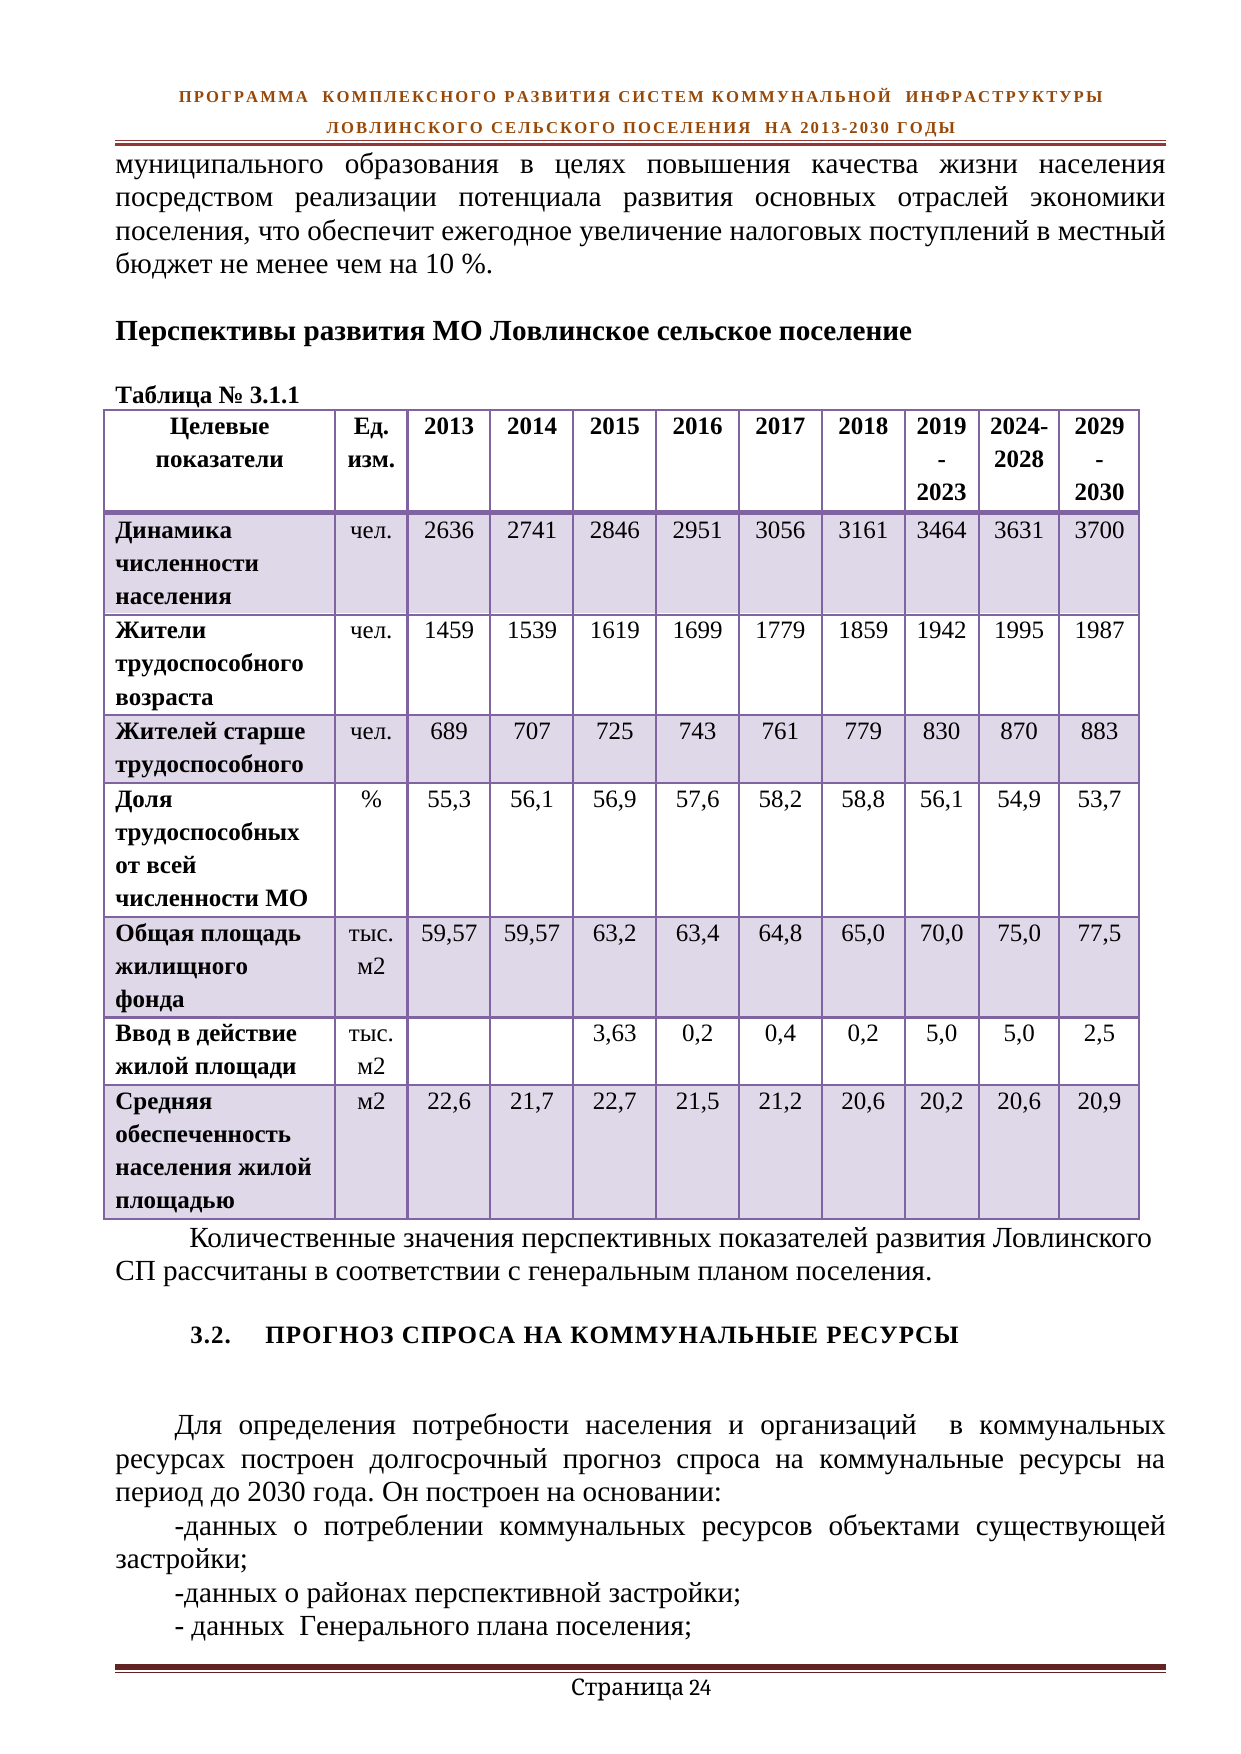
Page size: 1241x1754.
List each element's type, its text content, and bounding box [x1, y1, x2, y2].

table_header 2019 -2023 [906, 411, 978, 510]
table_cell 3056 [740, 515, 821, 613]
table_cell 21,5 [657, 1086, 738, 1218]
table_cell 2846 [574, 515, 655, 613]
table_cell 56,9 [574, 784, 655, 916]
table_cell 1995 [980, 616, 1058, 714]
table_header 2013 [409, 411, 489, 510]
text -данных о потреблении коммунальных ресурсов объектами существующей застройки; [115, 1508, 1166, 1575]
table_cell 2636 [409, 515, 489, 613]
table_header 2016 [657, 411, 738, 510]
table_cell 21,2 [740, 1086, 821, 1218]
table_cell 55,3 [409, 784, 489, 916]
table_cell 883 [1060, 716, 1138, 782]
table_cell [409, 1019, 489, 1084]
table_cell 1779 [740, 616, 821, 714]
table_cell Ввод в действие жилой площади [105, 1019, 334, 1084]
table_cell [491, 1019, 572, 1084]
text Перспективы развития МО Ловлинское сельское поселение [115, 313, 1166, 347]
table_header 2029 - 2030 [1060, 411, 1138, 510]
table_cell Доля трудоспособных от всей численности МО [105, 784, 334, 916]
table_cell 689 [409, 716, 489, 782]
table_header 2014 [491, 411, 572, 510]
table_cell 761 [740, 716, 821, 782]
table_cell тыс. м2 [336, 1019, 406, 1084]
table_cell 0,4 [740, 1019, 821, 1084]
table_cell 830 [906, 716, 978, 782]
table_cell чел. [336, 616, 406, 714]
table_cell 725 [574, 716, 655, 782]
table_cell 1539 [491, 616, 572, 714]
table_cell 54,9 [980, 784, 1058, 916]
table_cell тыс. м2 [336, 918, 406, 1016]
table_cell 53,7 [1060, 784, 1138, 916]
table_cell 2951 [657, 515, 738, 613]
table_cell 1459 [409, 616, 489, 714]
table_cell 3464 [906, 515, 978, 613]
table_cell 20,6 [980, 1086, 1058, 1218]
table_cell чел. [336, 515, 406, 613]
text -данных о районах перспективной застройки; [115, 1575, 1166, 1608]
table_cell 743 [657, 716, 738, 782]
table_cell 1987 [1060, 616, 1138, 714]
table_cell 1942 [906, 616, 978, 714]
table_cell 63,4 [657, 918, 738, 1016]
text Количественные значения перспективных показателей развития Ловлинского СП рассчитаны в соответствии с генеральным планом поселения. [115, 1220, 1166, 1287]
table_cell Жителей старше трудоспособного [105, 716, 334, 782]
text Таблица № 3.1.1 [115, 381, 1166, 409]
table_cell 0,2 [823, 1019, 904, 1084]
table_cell 75,0 [980, 918, 1058, 1016]
table_cell Жители трудоспособного возраста [105, 616, 334, 714]
table_cell 70,0 [906, 918, 978, 1016]
table_cell 2741 [491, 515, 572, 613]
table_cell 3631 [980, 515, 1058, 613]
table_cell 707 [491, 716, 572, 782]
table_cell 64,8 [740, 918, 821, 1016]
table_header Ед. изм. [336, 411, 406, 510]
text - данных Генерального плана поселения; [115, 1608, 1166, 1642]
table_header 2015 [574, 411, 655, 510]
table_cell 20,6 [823, 1086, 904, 1218]
text Для определения потребности населения и организаций в коммунальных ресурсах построен долгосрочный прогноз спроса на коммунальные ресурсы на период до 2030 года. Он построен на основании: [115, 1407, 1166, 1508]
table_cell чел. [336, 716, 406, 782]
table_cell 1859 [823, 616, 904, 714]
table_header 2018 [823, 411, 904, 510]
table_cell % [336, 784, 406, 916]
table_cell 1699 [657, 616, 738, 714]
table_cell 2,5 [1060, 1019, 1138, 1084]
table_cell 5,0 [906, 1019, 978, 1084]
table_header Целевые показатели [105, 411, 334, 510]
table_cell 20,2 [906, 1086, 978, 1218]
table_cell Общая площадь жилищного фонда [105, 918, 334, 1016]
table_cell 5,0 [980, 1019, 1058, 1084]
table_cell 56,1 [491, 784, 572, 916]
table_cell 58,2 [740, 784, 821, 916]
table_cell 65,0 [823, 918, 904, 1016]
table_cell 56,1 [906, 784, 978, 916]
table_cell 1619 [574, 616, 655, 714]
table_cell 3700 [1060, 515, 1138, 613]
table_cell 58,8 [823, 784, 904, 916]
table_cell м2 [336, 1086, 406, 1218]
table_header 2024-2028 [980, 411, 1058, 510]
table_cell 63,2 [574, 918, 655, 1016]
table_cell 779 [823, 716, 904, 782]
list Прогноз спроса на коммунальные ресурсы [190, 1321, 1166, 1349]
table_cell 21,7 [491, 1086, 572, 1218]
table_cell 59,57 [491, 918, 572, 1016]
table_cell 20,9 [1060, 1086, 1138, 1218]
table_cell 0,2 [657, 1019, 738, 1084]
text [115, 146, 1166, 280]
table_cell 59,57 [409, 918, 489, 1016]
table_cell 57,6 [657, 784, 738, 916]
table_cell 22,7 [574, 1086, 655, 1218]
table_cell 3161 [823, 515, 904, 613]
table_header 2017 [740, 411, 821, 510]
table_cell Средняя обеспеченность населения жилой площадью [105, 1086, 334, 1218]
table_cell Динамика численности населения [105, 515, 334, 613]
table_cell 22,6 [409, 1086, 489, 1218]
table_cell 870 [980, 716, 1058, 782]
table_cell 3,63 [574, 1019, 655, 1084]
table_cell 77,5 [1060, 918, 1138, 1016]
